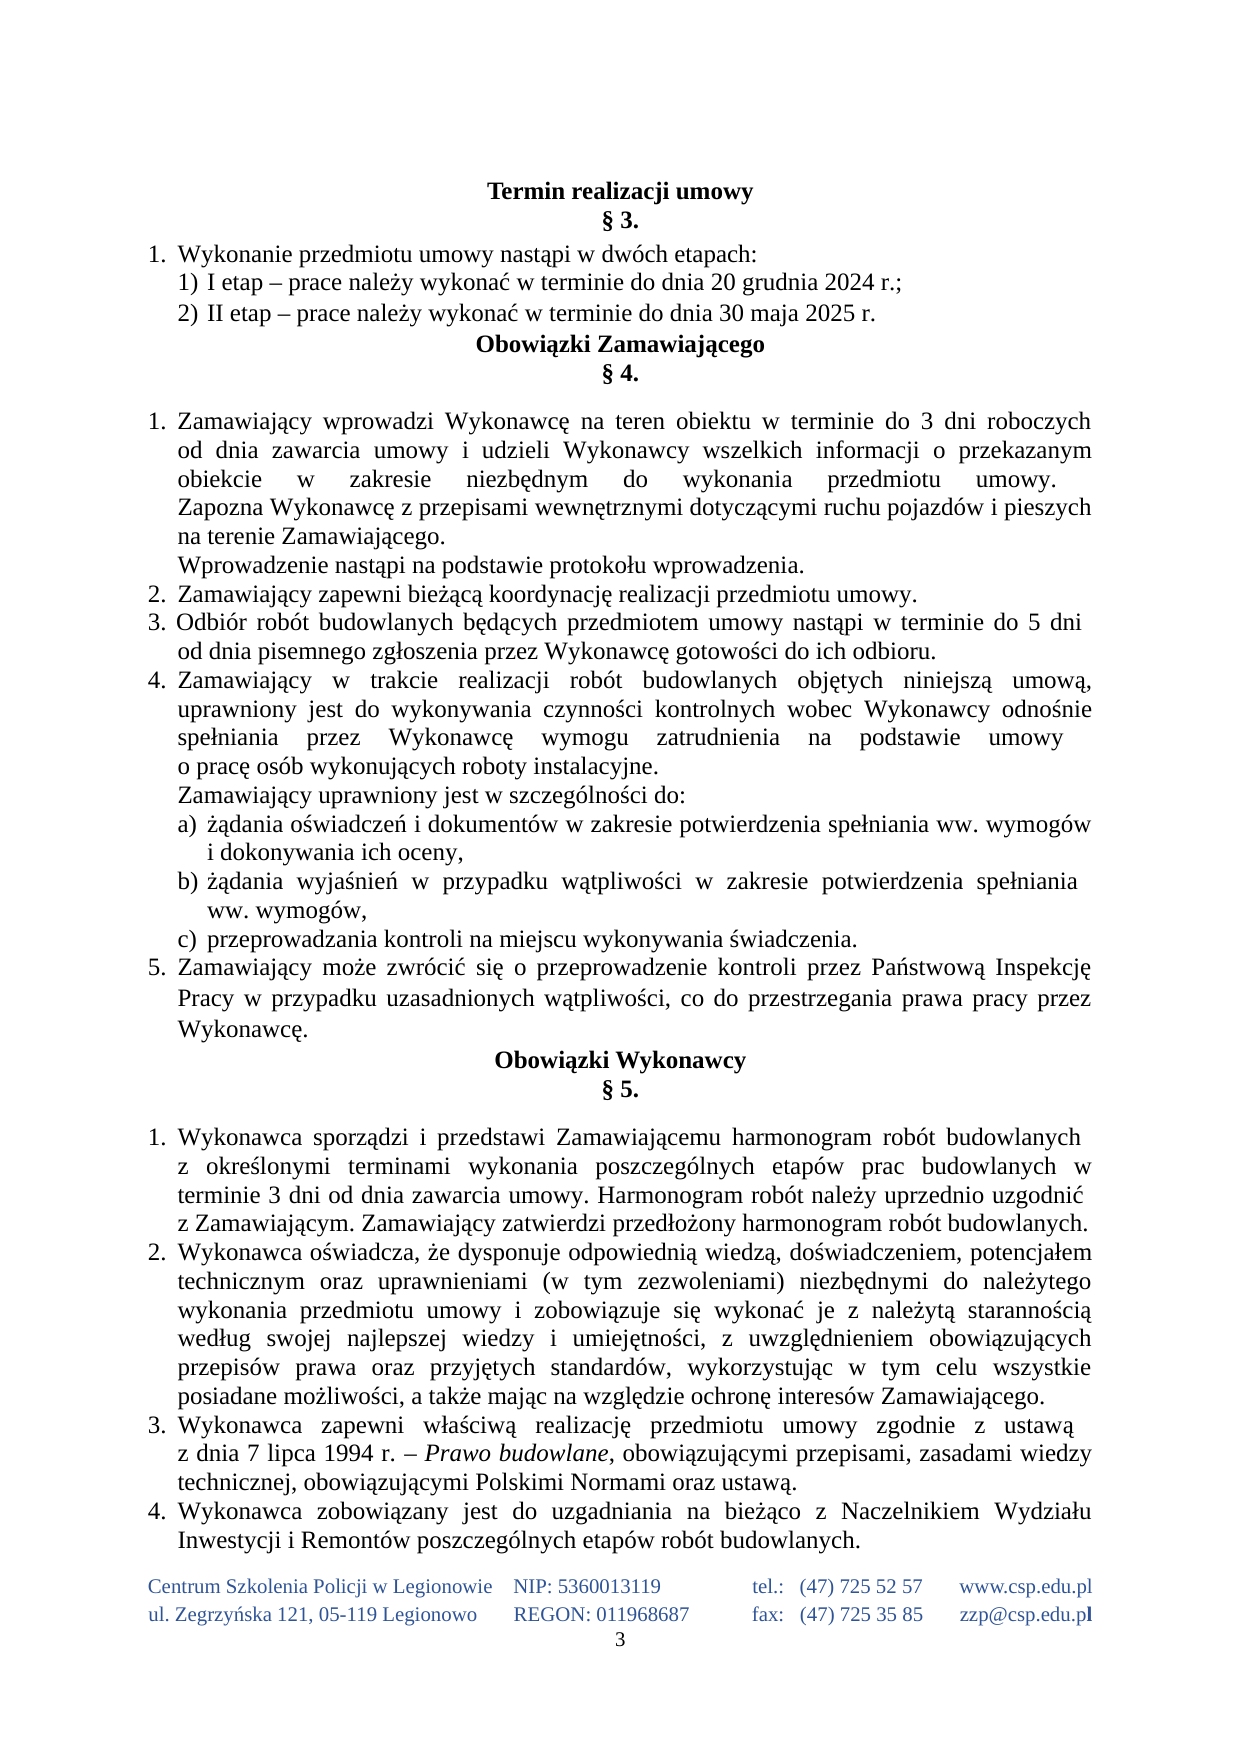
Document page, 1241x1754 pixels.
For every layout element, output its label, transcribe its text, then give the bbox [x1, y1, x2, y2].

text Zamawiający uprawniony jest w szczególności do: [177, 780, 1092, 809]
text 1) I etap – prace należy wykonać w terminie do dnia 20 grudnia 2024 r.; [177, 267, 1092, 296]
text Wprowadzenie nastąpi na podstawie protokołu wprowadzenia. [148, 550, 1092, 579]
text 2. Zamawiający zapewni bieżącą koordynację realizacji przedmiotu umowy. [148, 579, 1092, 607]
list przeprowadzania kontroli na miejscu wykonywania świadczenia. [177, 924, 1092, 952]
list żądania wyjaśnień w przypadku wątpliwości w zakresie potwierdzenia spełniania ww. wymogów, [177, 866, 1092, 924]
text § 4. [148, 358, 1092, 387]
text § 3. [148, 205, 1092, 234]
list żądania oświadczeń i dokumentów w zakresie potwierdzenia spełniania ww. wymogów i dokonywania ich oceny, [177, 809, 1092, 866]
text Obowiązki Zamawiającego [148, 329, 1092, 358]
list Wykonawca zobowiązany jest do uzgadniania na bieżąco z Naczelnikiem Wydziału Inwestycji i Remontów poszczególnych etapów robót budowlanych. [148, 1496, 1092, 1553]
text 2) II etap – prace należy wykonać w terminie do dnia 30 maja 2025 r. [177, 298, 1092, 327]
text 4. Zamawiający w trakcie realizacji robót budowlanych objętych niniejszą umową, uprawniony jest do wykonywania czynności kontrolnych wobec Wykonawcy odnośnie spełniania przez Wykonawcę wymogu zatrudnienia na podstawie umowy o pracę osób wykonujących roboty instalacyjne. [148, 665, 1092, 780]
list Wykonanie przedmiotu umowy nastąpi w dwóch etapach: [148, 239, 1092, 267]
list Wykonawca oświadcza, że dysponuje odpowiednią wiedzą, doświadczeniem, potencjałem technicznym oraz uprawnieniami (w tym zezwoleniami) niezbędnymi do należytego wykonania przedmiotu umowy i zobowiązuje się wykonać je z należytą starannością według swojej najlepszej wiedzy i umiejętności, z uwzględnieniem obowiązujących przepisów prawa oraz przyjętych standardów, wykorzystując w tym celu wszystkie posiadane możliwości, a także mając na względzie ochronę interesów Zamawiającego. [148, 1237, 1092, 1410]
text 3. Odbiór robót budowlanych będących przedmiotem umowy nastąpi w terminie do 5 dni od dnia pisemnego zgłoszenia przez Wykonawcę gotowości do ich odbioru. [148, 607, 1092, 665]
text 1. Zamawiający wprowadzi Wykonawcę na teren obiektu w terminie do 3 dni roboczych od dnia zawarcia umowy i udzieli Wykonawcy wszelkich informacji o przekazanym obiekcie w zakresie niezbędnym do wykonania przedmiotu umowy. Zapozna Wykonawcę z przepisami wewnętrznymi dotyczącymi ruchu pojazdów i pieszych na terenie Zamawiającego. [148, 406, 1092, 550]
text Obowiązki Wykonawcy [148, 1046, 1092, 1074]
text 5. Zamawiający może zwrócić się o przeprowadzenie kontroli przez Państwową Inspekcję Pracy w przypadku uzasadnionych wątpliwości, co do przestrzegania prawa pracy przez Wykonawcę. [148, 952, 1092, 1043]
list Wykonawca sporządzi i przedstawi Zamawiającemu harmonogram robót budowlanych z określonymi terminami wykonania poszczególnych etapów prac budowlanych w terminie 3 dni od dnia zawarcia umowy. Harmonogram robót należy uprzednio uzgodnić z Zamawiającym. Zamawiający zatwierdzi przedłożony harmonogram robót budowlanych. [148, 1122, 1092, 1237]
text Termin realizacji umowy [148, 176, 1092, 205]
text § 5. [148, 1074, 1092, 1103]
list Wykonawca zapewni właściwą realizację przedmiotu umowy zgodnie z ustawą z dnia 7 lipca 1994 r. – Prawo budowlane, obowiązującymi przepisami, zasadami wiedzy technicznej, obowiązującymi Polskimi Normami oraz ustawą. [148, 1410, 1092, 1496]
